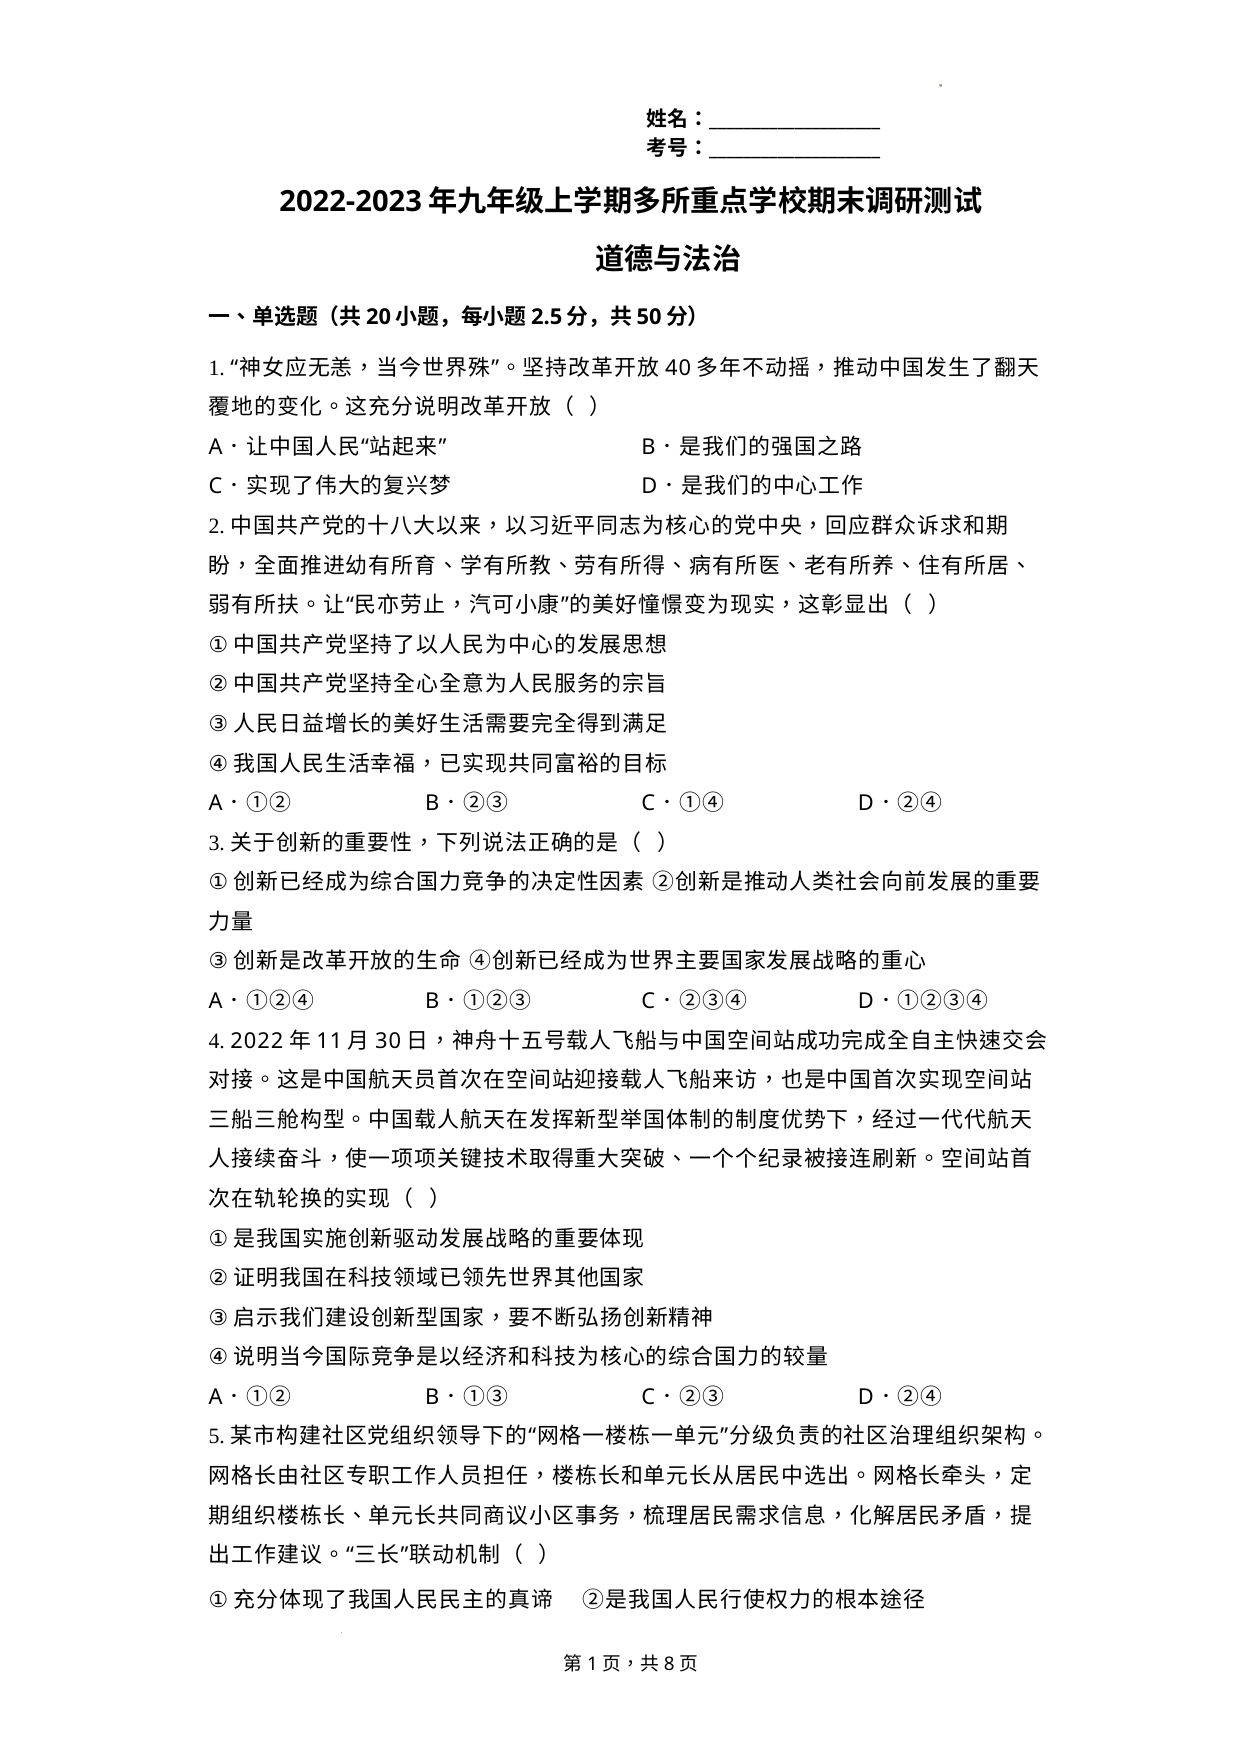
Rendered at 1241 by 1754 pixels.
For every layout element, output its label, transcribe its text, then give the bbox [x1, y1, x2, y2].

text A．①② B．②③ C．①④ D．②④ [208, 787, 1053, 817]
text C．实现了伟大的复兴梦 D．是我们的中心工作 [208, 470, 1053, 500]
title 2022-2023年九年级上学期多所重点学校期末调研测试 [208, 177, 1053, 220]
text ①是我国实施创新驱动发展战略的重要体现 [208, 1222, 1053, 1252]
text ①创新已经成为综合国力竞争的决定性因素 ②创新是推动人类社会向前发展的重要力量 [208, 866, 1053, 936]
text 1. “神女应无恙，当今世界殊”。坚持改革开放40多年不动摇，推动中国发生了翻天覆地的变化。这充分说明改革开放（ ） [208, 352, 1053, 421]
text 考号：____________________ [208, 133, 1053, 161]
text A．①②④ B．①②③ C．②③④ D．①②③④ [208, 985, 1053, 1015]
text 3. 关于创新的重要性，下列说法正确的是（ ） [208, 827, 1053, 856]
text ④我国人民生活幸福，已实现共同富裕的目标 [208, 747, 1053, 777]
text 4. 2022年11月30日，神舟十五号载人飞船与中国空间站成功完成全自主快速交会对接。这是中国航天员首次在空间站迎接载人飞船来访，也是中国首次实现空间站三船三舱构型。中国载人航天在发挥新型举国体制的制度优势下，经过一代代航天人接续奋斗，使一项项关键技术取得重大突破、一个个纪录被接连刷新。空间站首次在轨轮换的实现（ ） [208, 1024, 1053, 1213]
text 一、单选题（共20小题，每小题2.5分，共50分） [208, 299, 1053, 331]
text 姓名：____________________ [208, 104, 1053, 133]
text A．让中国人民“站起来” B．是我们的强国之路 [208, 431, 1053, 461]
text ②中国共产党坚持全心全意为人民服务的宗旨 [208, 668, 1053, 698]
text ①充分体现了我国人民民主的真谛 ②是我国人民行使权力的根本途径 [208, 1579, 1053, 1615]
text ④说明当今国际竞争是以经济和科技为核心的综合国力的较量 [208, 1341, 1053, 1371]
text ③人民日益增长的美好生活需要完全得到满足 [208, 708, 1053, 738]
text A．①② B．①③ C．②③ D．②④ [208, 1381, 1053, 1411]
title 道德与法治 [208, 236, 1053, 278]
text 5. 某市构建社区党组织领导下的“网格一楼栋一单元”分级负责的社区治理组织架构。网格长由社区专职工作人员担任，楼栋长和单元长从居民中选出。网格长牵头，定期组织楼栋长、单元长共同商议小区事务，梳理居民需求信息，化解居民矛盾，提出工作建议。“三长”联动机制（ ） [208, 1420, 1053, 1569]
text ①中国共产党坚持了以人民为中心的发展思想 [208, 629, 1053, 658]
text 2. 中国共产党的十八大以来，以习近平同志为核心的党中央，回应群众诉求和期盼，全面推进幼有所育、学有所教、劳有所得、病有所医、老有所养、住有所居、弱有所扶。让“民亦劳止，汽可小康”的美好憧憬变为现实，这彰显出（ ） [208, 510, 1053, 619]
text ③启示我们建设创新型国家，要不断弘扬创新精神 [208, 1302, 1053, 1331]
text ③创新是改革开放的生命 ④创新已经成为世界主要国家发展战略的重心 [208, 945, 1053, 975]
text ②证明我国在科技领域已领先世界其他国家 [208, 1262, 1053, 1292]
